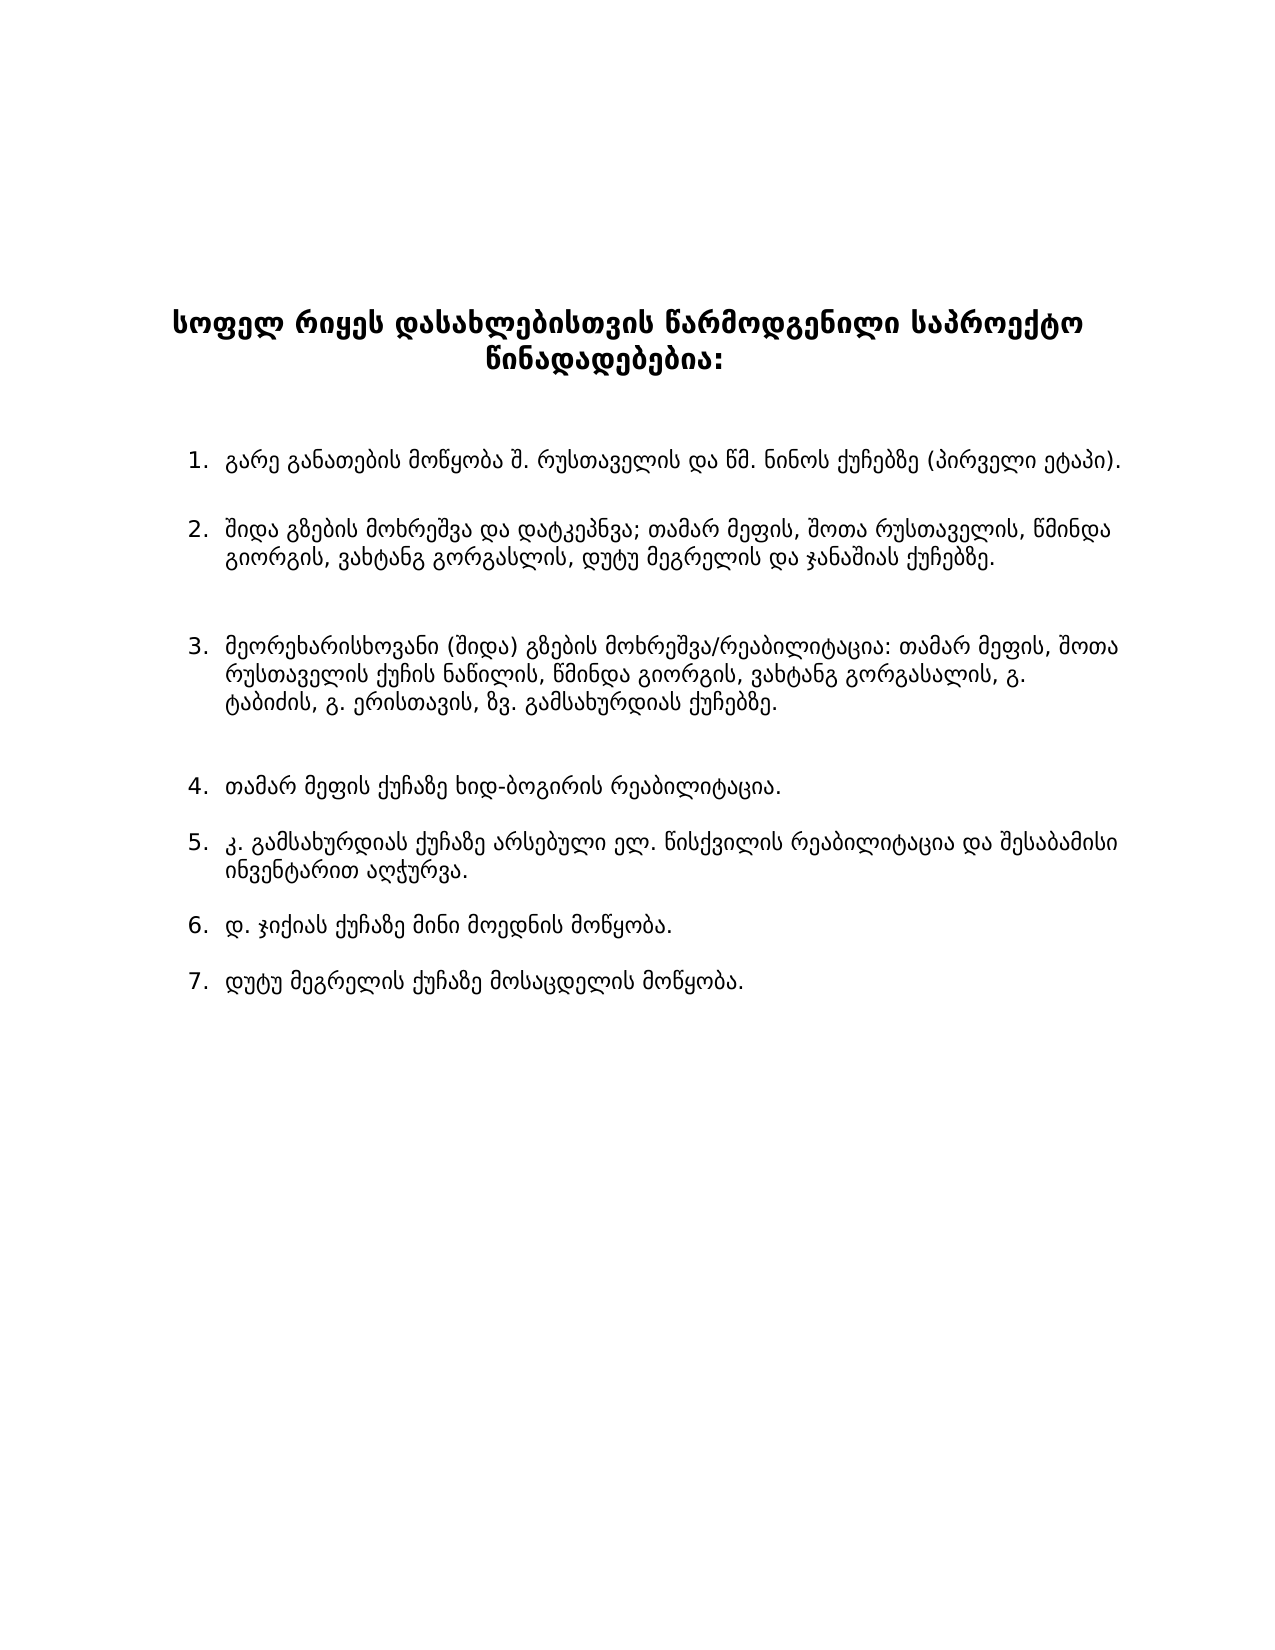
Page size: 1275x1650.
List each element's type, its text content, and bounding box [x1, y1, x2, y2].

list მეორეხარისხოვანი (შიდა) გზების მოხრეშვა/რეაბილიტაცია: თამარ მეფის, შოთა რუსთაველის ქუჩის ნაწილის, წმინდა გიორგის, ვახტანგ გორგასალის, გ. ტაბიძის, გ. ერისთავის, ზვ. გამსახურდიას ქუჩებზე. [187, 633, 1125, 716]
list კ. გამსახურდიას ქუჩაზე არსებული ელ. წისქვილის რეაბილიტაცია და შესაბამისი ინვენტარით აღჭურვა. [187, 829, 1125, 883]
list შიდა გზების მოხრეშვა და დატკეპნვა; თამარ მეფის, შოთა რუსთაველის, წმინდა გიორგის, ვახტანგ გორგასლის, დუტუ მეგრელის და ჯანაშიას ქუჩებზე. [187, 516, 1125, 571]
list გარე განათების მოწყობა შ. რუსთაველის და წმ. ნინოს ქუჩებზე (პირველი ეტაპი). [187, 447, 1125, 474]
list დ. ჯიქიას ქუჩაზე მინი მოედნის მოწყობა. [187, 913, 1125, 939]
list დუტუ მეგრელის ქუჩაზე მოსაცდელის მოწყობა. [187, 968, 1125, 995]
text სოფელ რიყეს დასახლებისთვის წარმოდგენილი საპროექტო წინადადებებია: [84, 307, 1125, 376]
list თამარ მეფის ქუჩაზე ხიდ-ბოგირის რეაბილიტაცია. [187, 773, 1125, 800]
